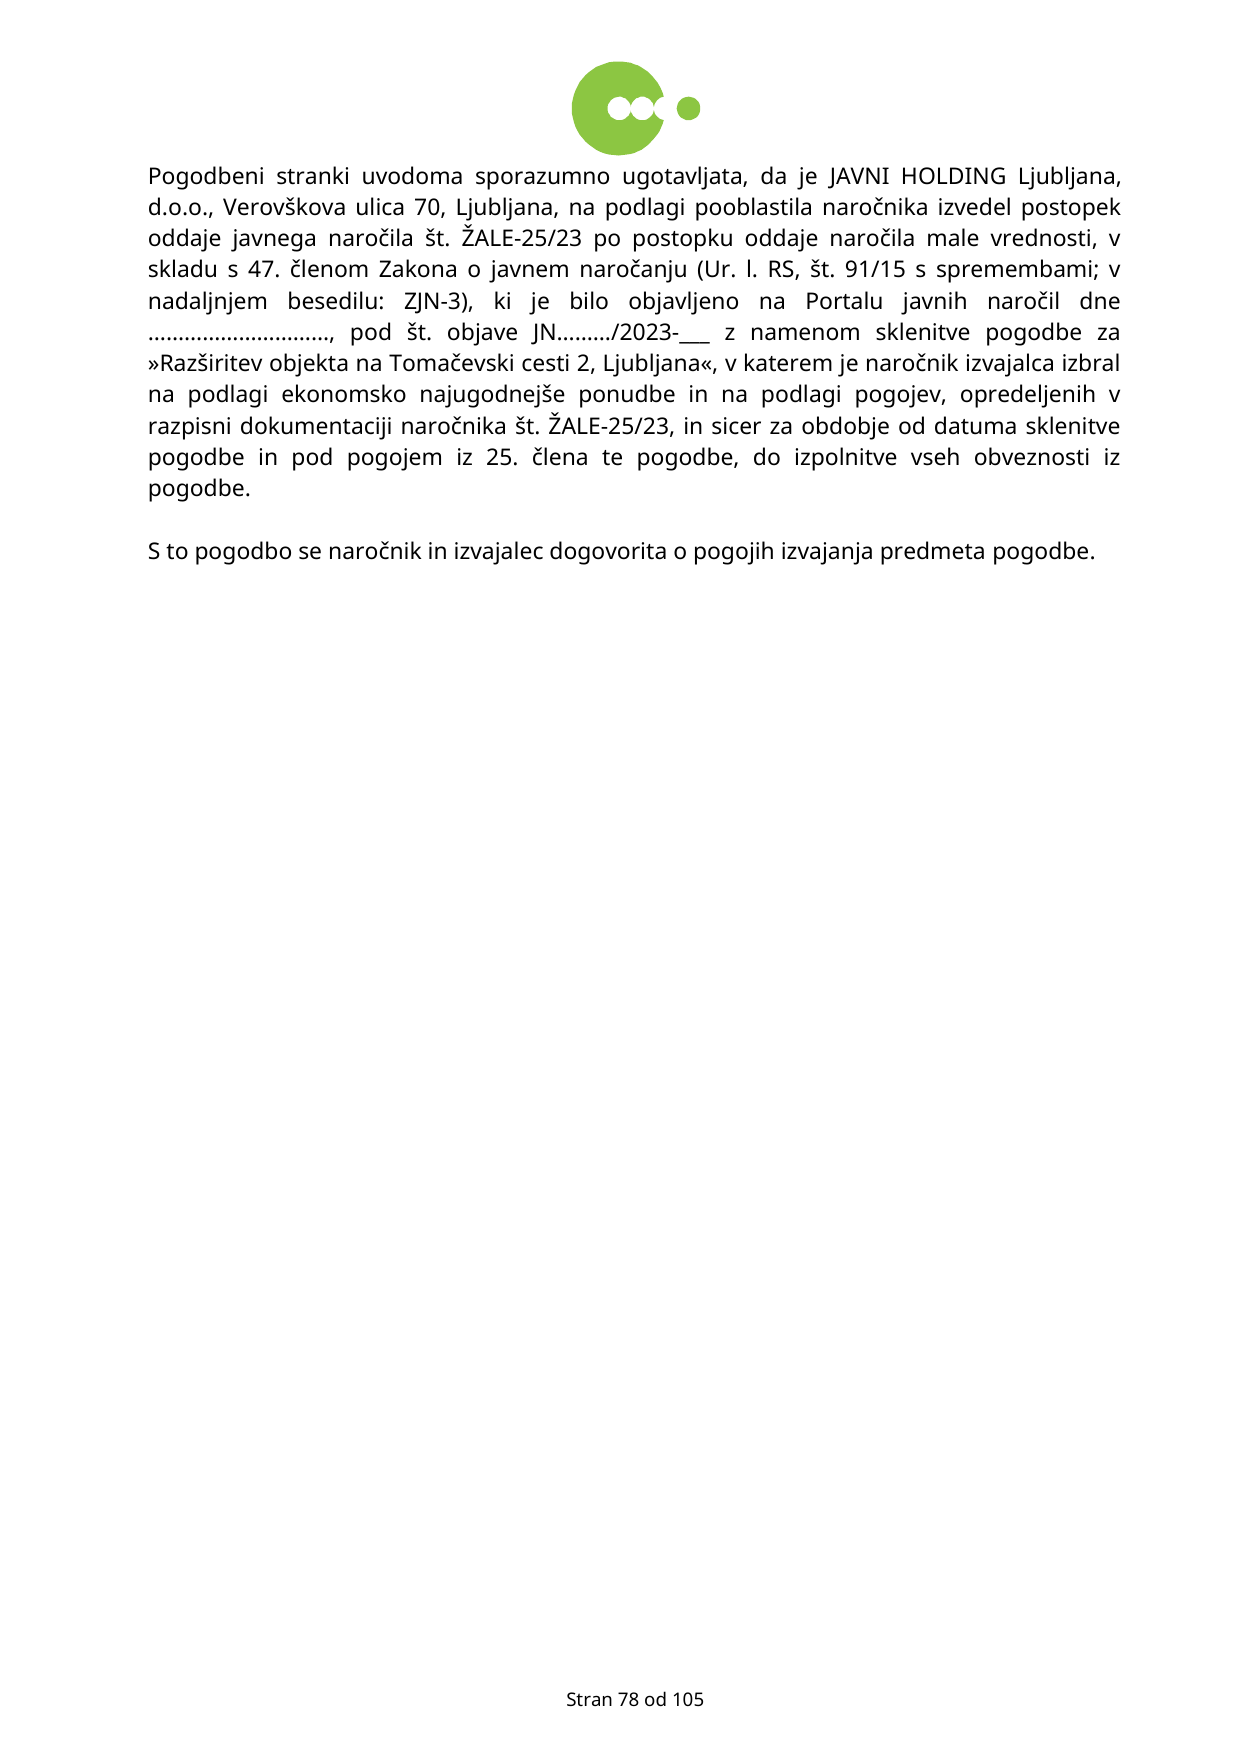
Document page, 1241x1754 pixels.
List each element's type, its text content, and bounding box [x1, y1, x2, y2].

text Pogodbeni stranki uvodoma sporazumno ugotavljata, da je JAVNI HOLDING Ljubljana, d.o.o., Verovškova ulica 70, Ljubljana, na podlagi pooblastila naročnika izvedel postopek oddaje javnega naročila št. ŽALE-25/23 po postopku oddaje naročila male vrednosti, v skladu s 47. členom Zakona o javnem naročanju (Ur. l. RS, št. 91/15 s spremembami; v nadaljnjem besedilu: ZJN-3), ki je bilo objavljeno na Portalu javnih naročil dne …………………………, pod št. objave JN………/2023-___ z namenom sklenitve pogodbe za »Razširitev objekta na Tomačevski cesti 2, Ljubljana«, v katerem je naročnik izvajalca izbral na podlagi ekonomsko najugodnejše ponudbe in na podlagi pogojev, opredeljenih v razpisni dokumentaciji naročnika št. ŽALE-25/23, in sicer za obdobje od datuma sklenitve pogodbe in pod pogojem iz 25. člena te pogodbe, do izpolnitve vseh obveznosti iz pogodbe. [148, 160, 1122, 503]
text S to pogodbo se naročnik in izvajalec dogovorita o pogojih izvajanja predmeta pogodbe. [148, 535, 1122, 566]
